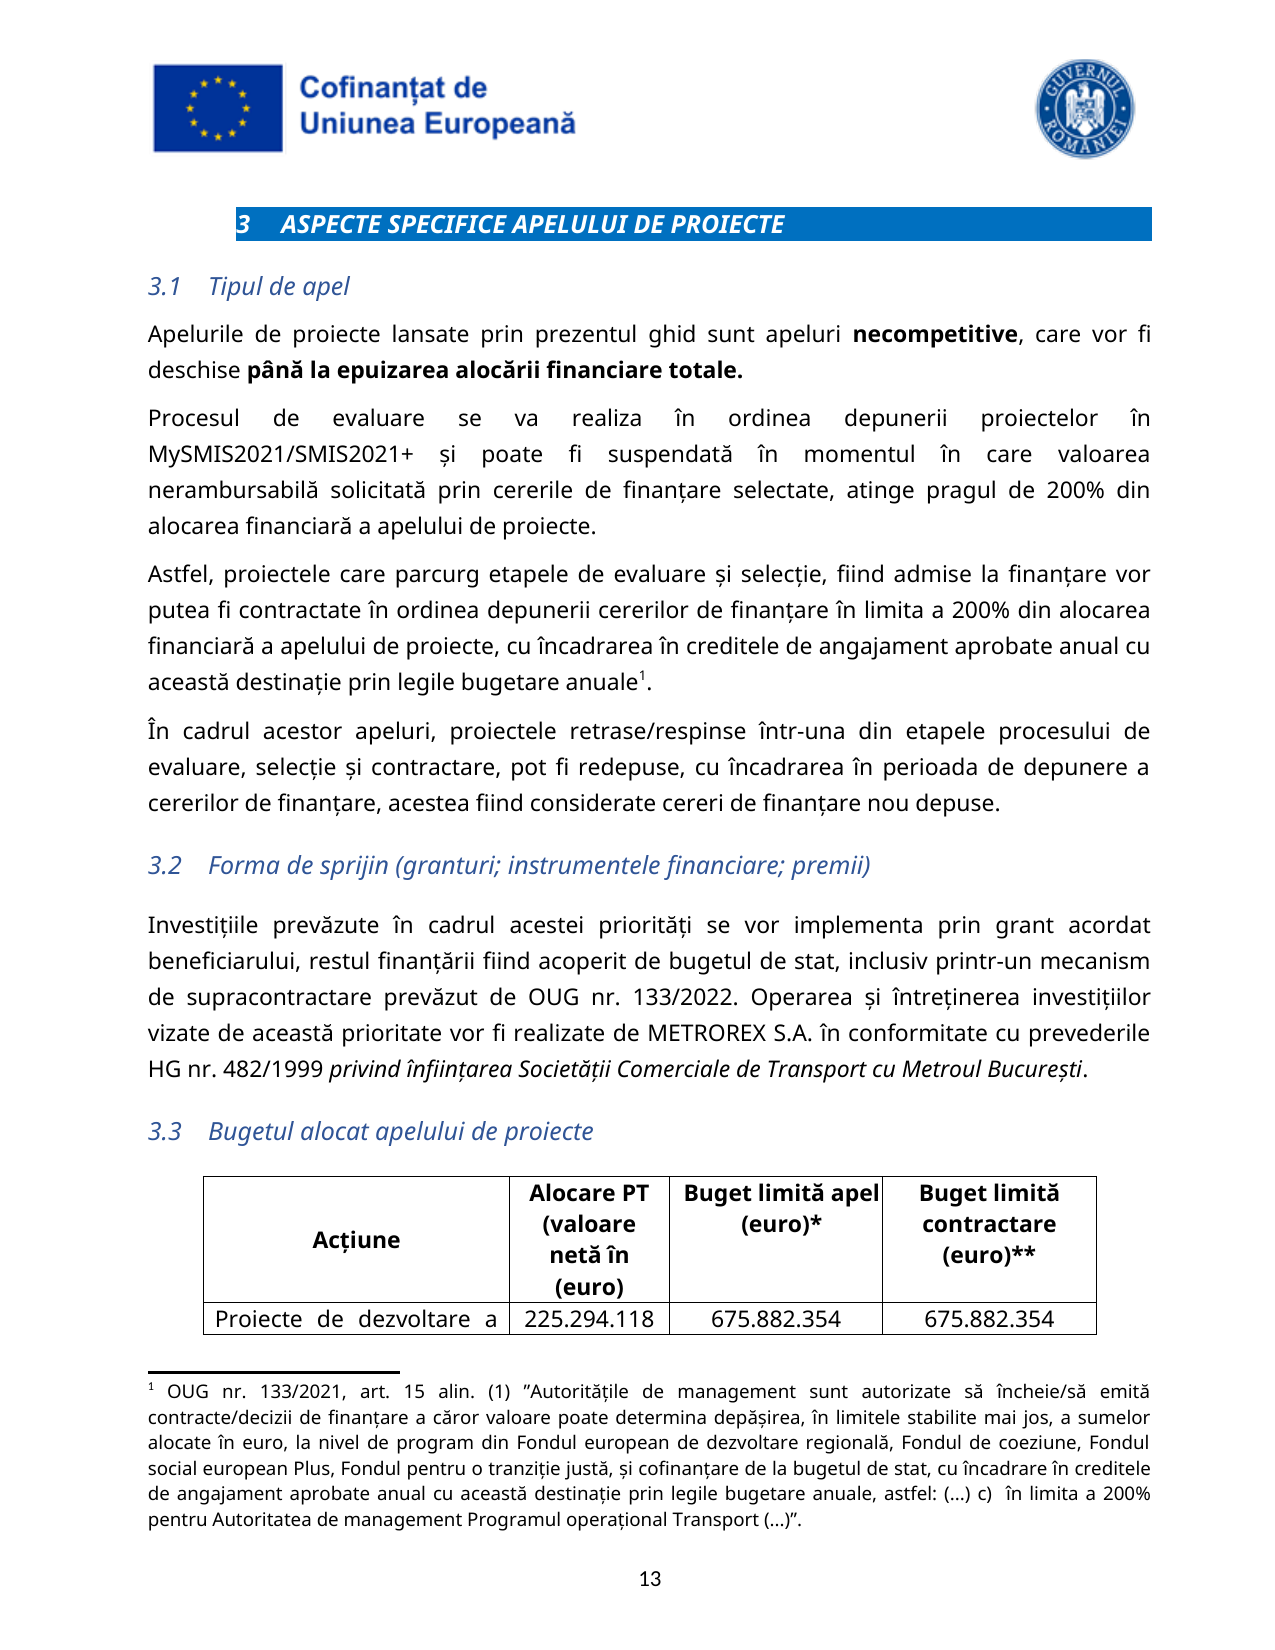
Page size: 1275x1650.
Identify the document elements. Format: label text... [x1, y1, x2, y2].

subtitle Bugetul alocat apelului de proiecte [148, 1114, 1152, 1148]
table_header Buget limită apel (euro)* [670, 1177, 882, 1302]
text Astfel, proiectele care parcurg etapele de evaluare și selecție, fiind admise la finanțare vor putea fi contractate în ordinea depunerii cererilor de finanțare în limita a 200% din alocarea financiară a apelului de proiecte, cu încadrarea în creditele de angajament aprobate anual cu această destinație prin legile bugetare anuale. [148, 558, 1152, 697]
table_cell 225.294.118 [510, 1303, 669, 1334]
table_header Acțiune [204, 1177, 509, 1302]
table_header Buget limită contractare (euro)** [883, 1177, 1096, 1302]
subtitle ASPECTE SPECIFICE APELULUI DE PROIECTE [236, 207, 1152, 241]
table_header Alocare PT (valoare netă în (euro) [510, 1177, 669, 1302]
text Procesul de evaluare se va realiza în ordinea depunerii proiectelor în MySMIS2021/SMIS2021+ și poate fi suspendată în momentul în care valoarea nerambursabilă solicitată prin cererile de finanțare selectate, atinge pragul de 200% din alocarea financiară a apelului de proiecte. [148, 402, 1152, 541]
subtitle Forma de sprijin (granturi; instrumentele financiare; premii) [148, 847, 1152, 882]
picture [147, 59, 1137, 161]
subtitle Tipul de apel [148, 268, 1152, 303]
table_cell 675.882.354 [670, 1303, 882, 1334]
text În cadrul acestor apeluri, proiectele retrase/respinse într-una din etapele procesului de evaluare, selecție și contractare, pot fi redepuse, cu încadrarea în perioada de depunere a cererilor de finanțare, acestea fiind considerate cereri de finanțare nou depuse. [148, 715, 1152, 818]
table_cell 675.882.354 [883, 1303, 1096, 1334]
text Investițiile prevăzute în cadrul acestei priorități se vor implementa prin grant acordat beneficiarului, restul finanțării fiind acoperit de bugetul de stat, inclusiv printr-un mecanism de supracontractare prevăzut de OUG nr. 133/2022. Operarea și întreținerea investițiilor vizate de această prioritate vor fi realizate de METROREX S.A. în conformitate cu prevederile HG nr. 482/1999 privind înfiinţarea Societăţii Comerciale de Transport cu Metroul Bucureşti. [148, 909, 1152, 1084]
text Apelurile de proiecte lansate prin prezentul ghid sunt apeluri necompetitive, care vor fi deschise până la epuizarea alocării financiare totale. [148, 318, 1152, 385]
